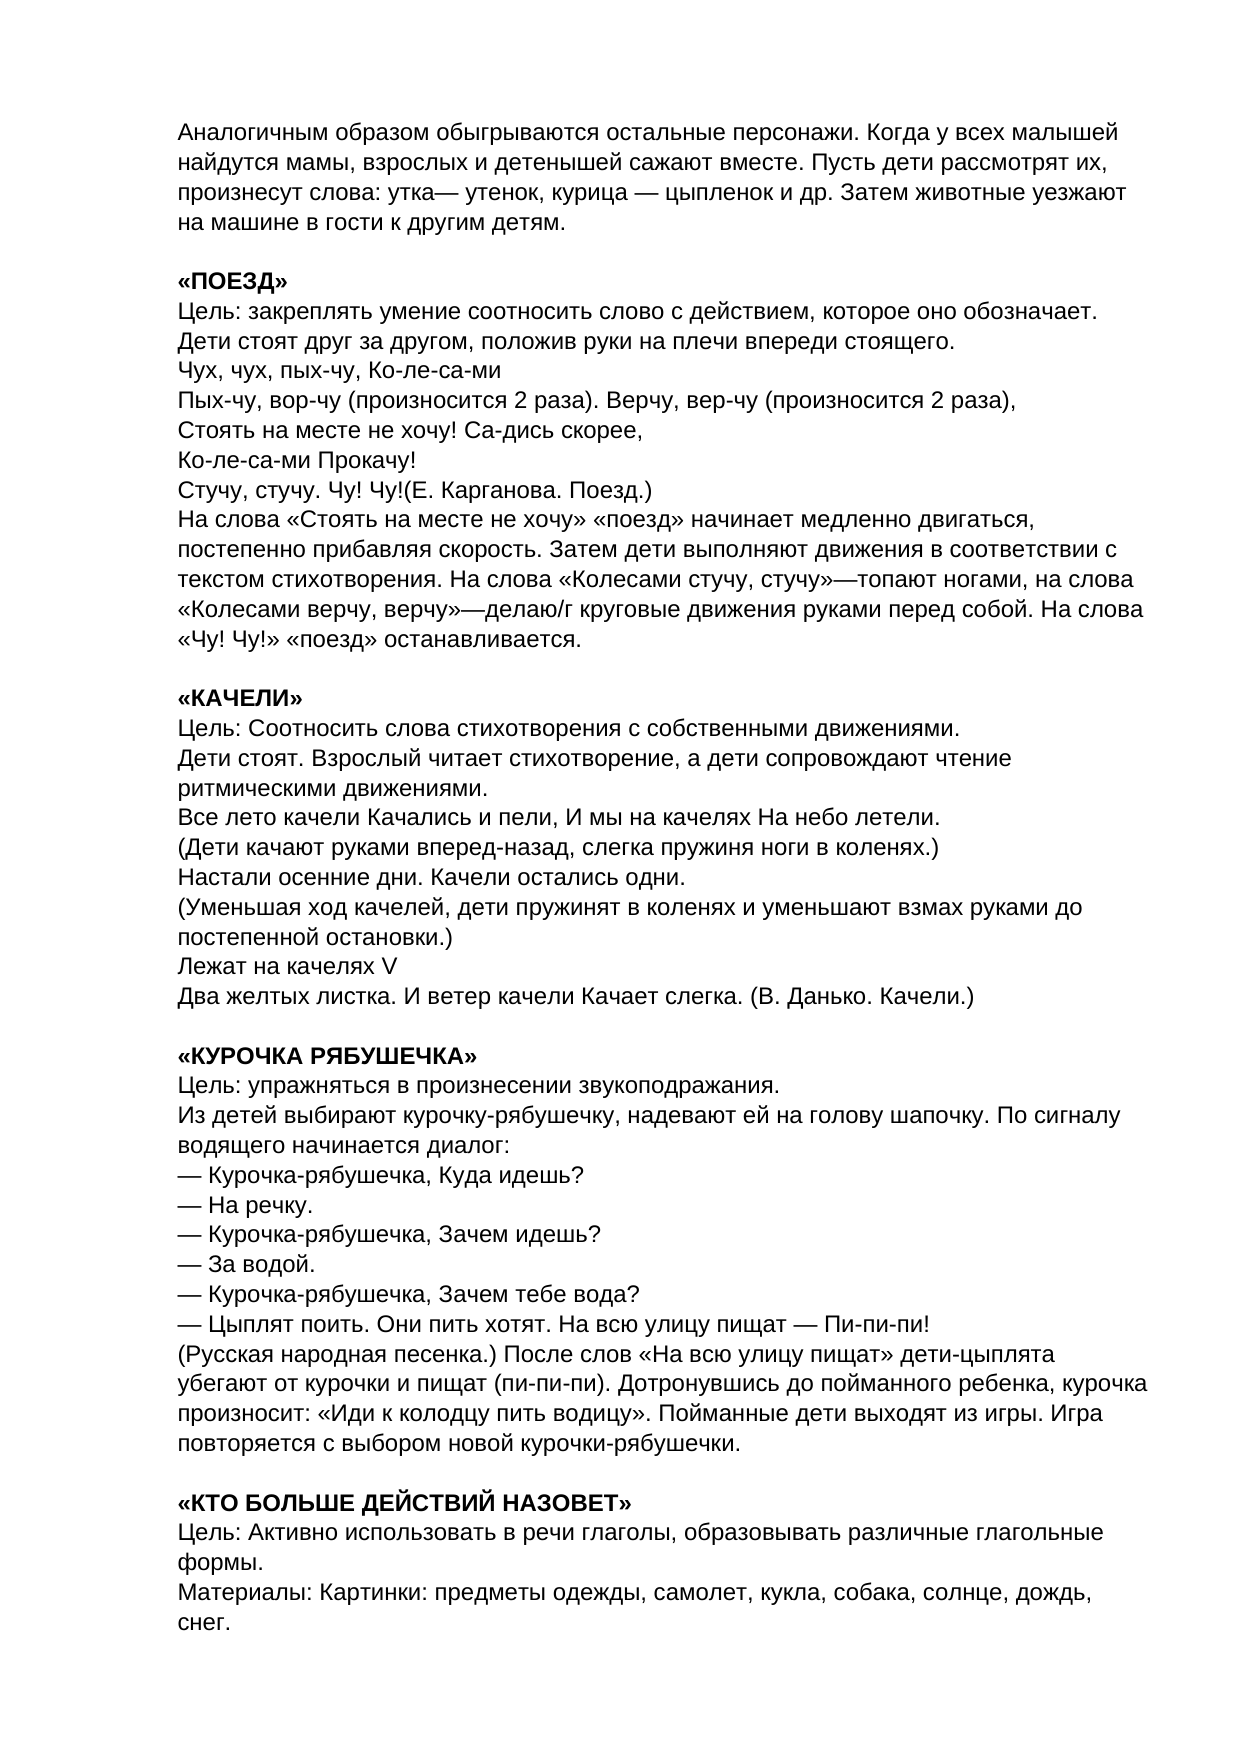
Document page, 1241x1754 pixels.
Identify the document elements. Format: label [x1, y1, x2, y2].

text [177, 118, 1152, 1635]
